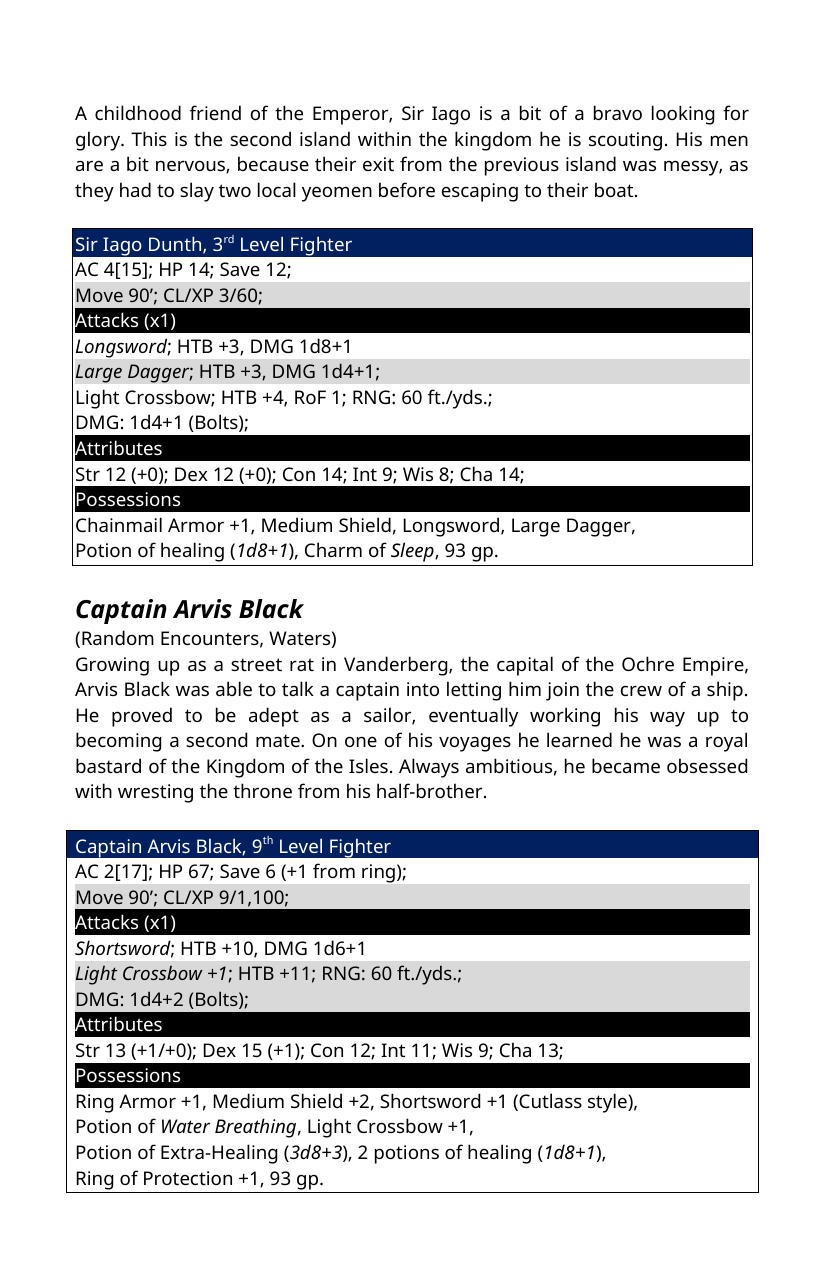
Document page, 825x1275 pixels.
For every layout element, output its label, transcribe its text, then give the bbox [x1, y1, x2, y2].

text Attacks (x1) [75, 909, 750, 935]
text Attacks (x1) [75, 308, 750, 333]
text Potion of healing (1d8+1), Charm of Sleep, 93 gp. [73, 534, 752, 565]
text Possessions [75, 1063, 750, 1088]
text AC 4[15]; HP 14; Save 12; [75, 257, 750, 282]
text (Random Encounters, Waters) [75, 626, 750, 651]
text Shortsword; HTB +10, DMG 1d6+1 [75, 935, 750, 961]
text Attributes [75, 1012, 750, 1037]
text Sir Iago Dunth, 3rd Level Fighter [73, 229, 752, 257]
text Longsword; HTB +3, DMG 1d8+1 [75, 333, 750, 359]
text Str 13 (+1/+0); Dex 15 (+1); Con 12; Int 11; Wis 9; Cha 13; [75, 1037, 750, 1063]
text Light Crossbow; HTB +4, RoF 1; RNG: 60 ft./yds.; [75, 384, 750, 410]
text A childhood friend of the Emperor, Sir Iago is a bit of a bravo looking for glory. This is the second island within the kingdom he is scouting. His men are a bit nervous, because their exit from the previous island was messy, as they had to slay two local yeomen before escaping to their boat. [75, 101, 750, 203]
text Light Crossbow +1; HTB +11; RNG: 60 ft./yds.; [75, 961, 750, 986]
text DMG: 1d4+1 (Bolts); [75, 410, 750, 435]
text Possessions [75, 486, 750, 512]
text Chainmail Armor +1, Medium Shield, Longsword, Large Dagger, [75, 512, 750, 534]
text Potion of Water Breathing, Light Crossbow +1, [75, 1114, 750, 1139]
text Attributes [75, 435, 750, 461]
text Growing up as a street rat in Vanderberg, the capital of the Ochre Empire, Arvis Black was able to talk a captain into letting him join the crew of a ship. He proved to be adept as a sailor, eventually working his way up to becoming a second mate. On one of his voyages he learned he was a royal bastard of the Kingdom of the Isles. Always ambitious, he became obsessed with wresting the throne from his half-brother. [75, 651, 750, 804]
text Move 90’; CL/XP 3/60; [75, 282, 750, 308]
text Ring Armor +1, Medium Shield +2, Shortsword +1 (Cutlass style), [75, 1088, 750, 1114]
text AC 2[17]; HP 67; Save 6 (+1 from ring); [75, 858, 750, 884]
text DMG: 1d4+2 (Bolts); [75, 986, 750, 1012]
subtitle Captain Arvis Black [75, 592, 750, 626]
text Potion of Extra-Healing (3d8+3), 2 potions of healing (1d8+1), [75, 1139, 750, 1162]
text Str 12 (+0); Dex 12 (+0); Con 14; Int 9; Wis 8; Cha 14; [75, 461, 750, 486]
text Large Dagger; HTB +3, DMG 1d4+1; [75, 359, 750, 384]
text Move 90’; CL/XP 9/1,100; [75, 884, 750, 909]
text Captain Arvis Black, 9th Level Fighter [67, 831, 758, 858]
text Ring of Protection +1, 93 gp. [67, 1162, 758, 1192]
